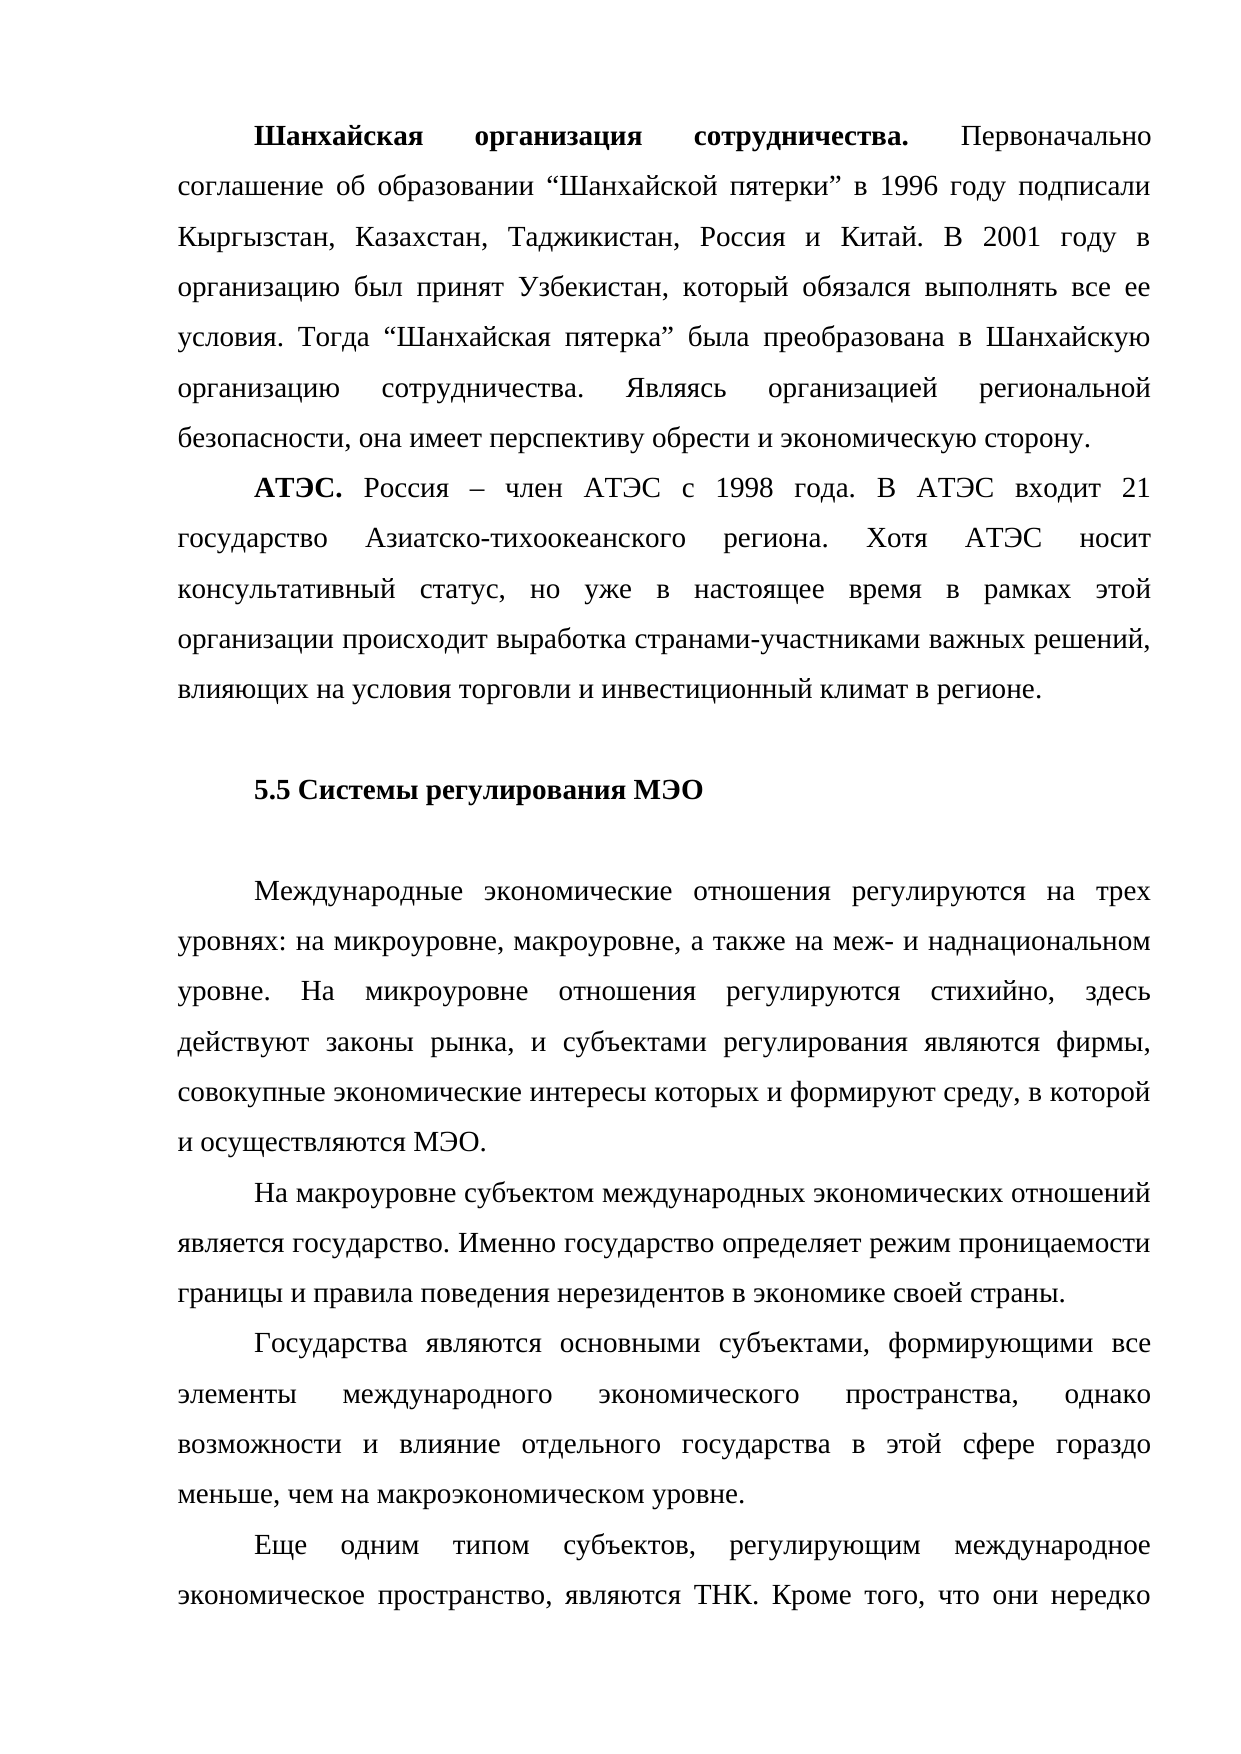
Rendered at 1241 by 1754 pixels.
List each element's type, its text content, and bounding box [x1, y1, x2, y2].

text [177, 1527, 1152, 1611]
text АТЭС. Россия – член АТЭС с 1998 года. В АТЭС входит 21 государство Азиатско-тихоокеанского региона. Хотя АТЭС носит консультативный статус, но уже в настоящее время в рамках этой организации происходит выработка странами-участниками важных решений, влияющих на условия торговли и инвестиционный климат в регионе. [177, 470, 1152, 705]
text На макроуровне субъектом международных экономических отношений является государство. Именно государство определяет режим проницаемости границы и правила поведения нерезидентов в экономике своей страны. [177, 1175, 1152, 1309]
text Государства являются основными субъектами, формирующими все элементы международного экономического пространства, однако возможности и влияние отдельного государства в этой сфере гораздо меньше, чем на макроэкономическом уровне. [177, 1326, 1152, 1510]
text Шанхайская организация сотрудничества. Первоначально соглашение об образовании “Шанхайской пятерки” в 1996 году подписали Кыргызстан, Казахстан, Таджикистан, Россия и Китай. В 2001 году в организацию был принят Узбекистан, который обязался выполнять все ее условия. Тогда “Шанхайская пятерка” была преобразована в Шанхайскую организацию сотрудничества. Являясь организацией региональной безопасности, она имеет перспективу обрести и экономическую сторону. [177, 118, 1152, 453]
text Международные экономические отношения регулируются на трех уровнях: на микроуровне, макроуровне, а также на меж- и наднациональном уровне. На микроуровне отношения регулируются стихийно, здесь действуют законы рынка, и субъектами регулирования являются фирмы, совокупные экономические интересы которых и формируют среду, в которой и осуществляются МЭО. [177, 873, 1152, 1158]
text 5.5 Системы регулирования МЭО [177, 772, 1152, 806]
